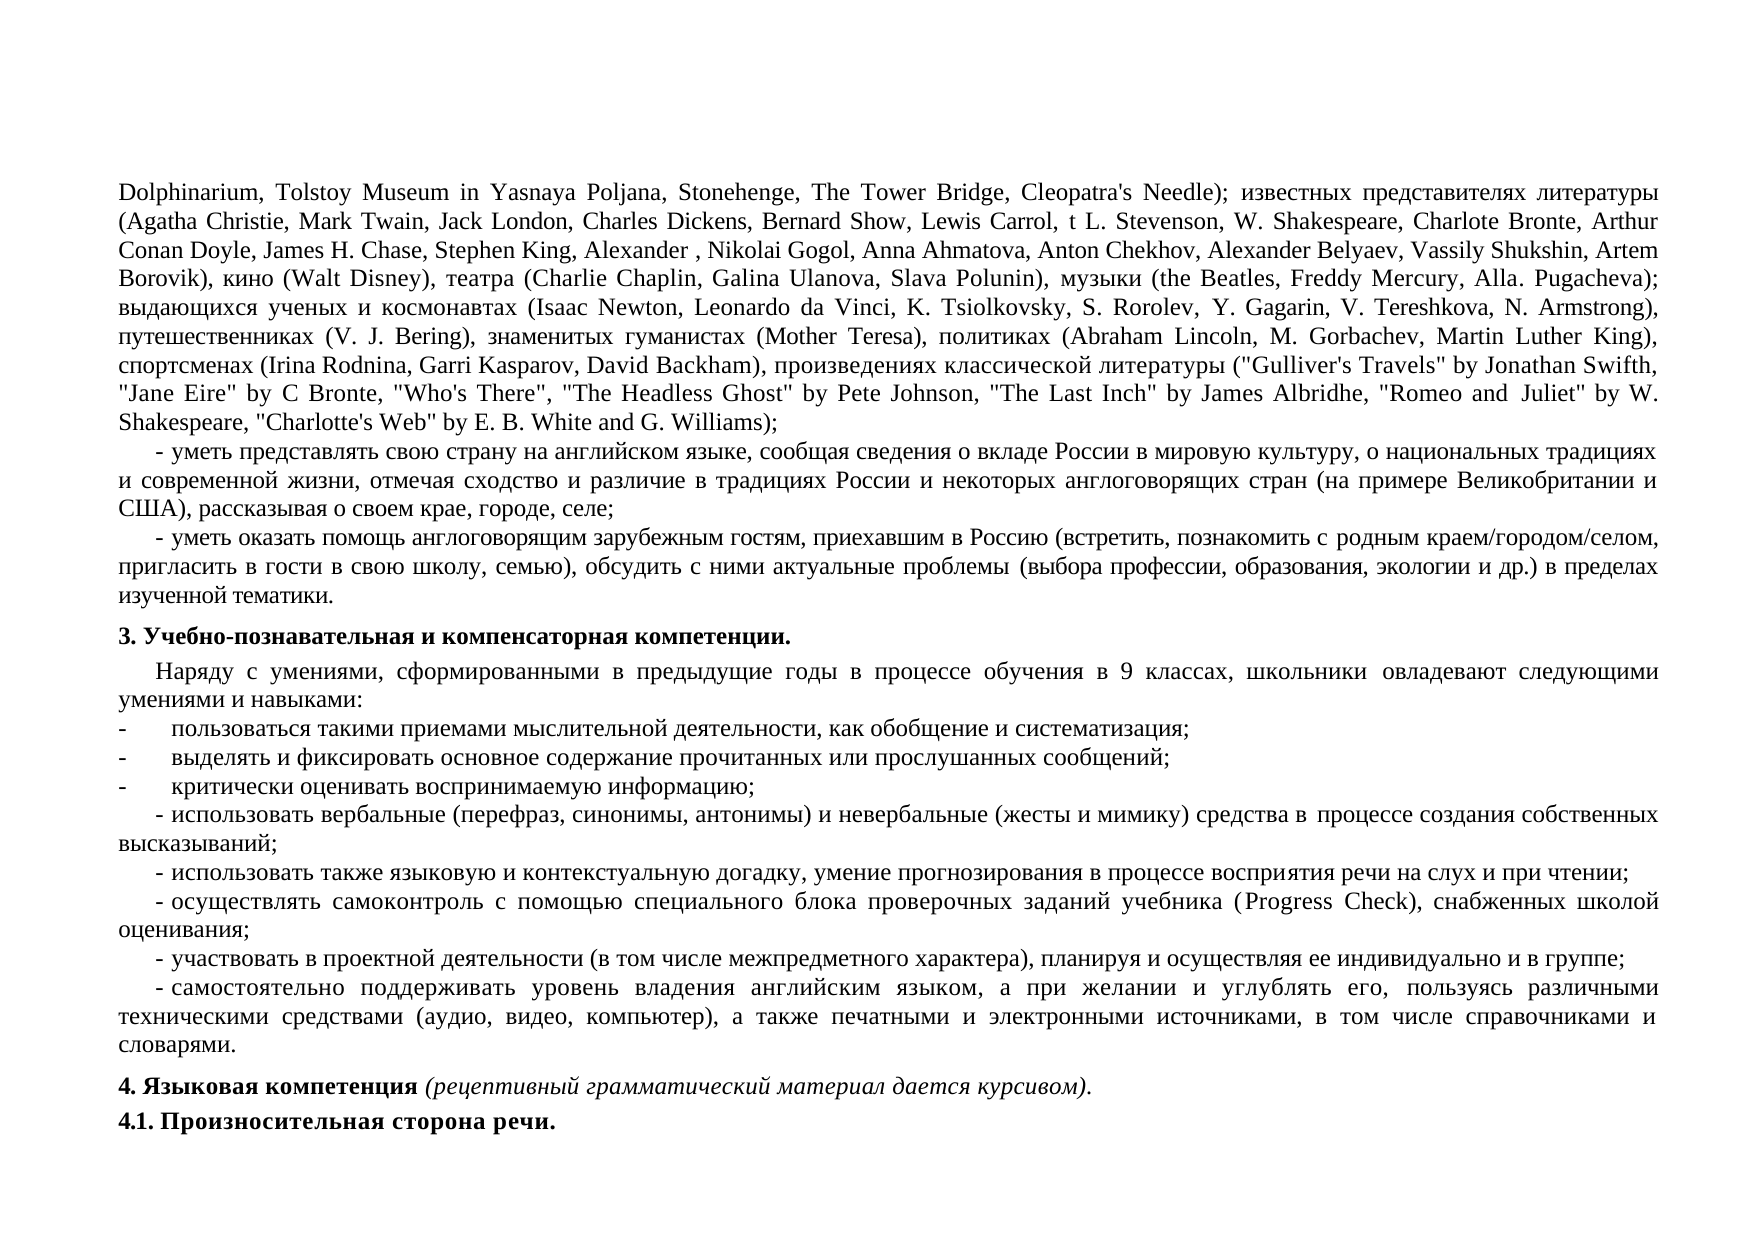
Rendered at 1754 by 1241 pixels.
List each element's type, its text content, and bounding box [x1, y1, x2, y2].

text Dolphinarium, Tolstoy Museum in Yasnaya Poljana, Stonehenge, The Tower Bridge, Cleopatra's Needle); известных представителях литературы (Agatha Christie, Mark Twain, Jack London, Charles Dickens, Bernard Show, Lewis Carrol, t L. Stevenson, W. Shakespeare, Charlote Bronte, Arthur Conan Doyle, James H. Chase, Stephen King, Alexander , Nikolai Gogol, Anna Ahmatova, Anton Chekhov, Alexander Belyaev, Vassily Shukshin, Artem Borovik), кино (Walt Disney), театра (Charlie Chaplin, Galina Ulanova, Slava Polunin), музыки (the Beatles, Freddy Mercury, Alla. Pugacheva); выдающихся ученых и космонавтах (Isaac Newton, Leonardo da Vinci, K. Tsiolkovsky, S. Rorolev, Y. Gagarin, V. Tereshkova, N. Armstrong), путешественниках (V. J. Bering), знаменитых гуманистах (Mother Teresa), политиках (Abraham Lincoln, M. Gorbachev, Martin Luther King), спортсменах (Irina Rodnina, Garri Kasparov, David Backham), произведениях классической литературы ("Gulliver's Travels" by Jonathan Swifth, "Jane Eire" by С Bronte, "Who's There", "The Headless Ghost" by Pete Johnson, "The Last Inch" by James Albridhe, "Romeo and Juliet" by W. Shakespeare, "Charlotte's Web" by E. B. White and G. Williams); [118, 177, 1659, 436]
list использовать вербальные (перефраз, синонимы, антонимы) и невербальные (жесты и мимику) средства в процессе создания собственных высказываний; [118, 799, 1659, 857]
list выделять и фиксировать основное содержание прочитанных или прослушанных сообщений; [118, 742, 1659, 771]
list пользоваться такими приемами мыслительной деятельности, как обобщение и систематизация; [118, 713, 1659, 742]
list уметь представлять свою страну на английском языке, сообщая сведения о вкладе России в мировую культуру, о национальных традициях и современной жизни, отмечая сходство и различие в традициях России и некоторых англоговорящих стран (на примере Великобритании и США), рассказывая о своем крае, городе, селе; [118, 436, 1659, 522]
list осуществлять самоконтроль с помощью специального блока проверочных заданий учебника (Progress Check), снабженных школой оценивания; [118, 886, 1659, 943]
list самостоятельно поддерживать уровень владения английским языком, а при желании и углублять его, пользуясь различными техническими средствами (аудио, видео, компьютер), а также печатными и электронными источниками, в том числе справочниками и словарями. [118, 972, 1659, 1058]
list участвовать в проектной деятельности (в том числе межпредметного характера), планируя и осуществляя ее индивидуально и в группе; [118, 943, 1659, 972]
text 4. Языковая компетенция (рецептивный грамматический материал дается курсивом). [118, 1071, 1659, 1099]
list уметь оказать помощь англоговорящим зарубежным гостям, приехавшим в Россию (встретить, познакомить с родным краем/городом/селом, пригласить в гости в свою школу, семью), обсудить с ними актуальные проблемы (выбора профессии, образования, экологии и др.) в пределах изученной тематики. [118, 522, 1659, 608]
list использовать также языковую и контекстуальную догадку, умение прогнозирования в процессе восприятия речи на слух и при чтении; [118, 857, 1659, 886]
text Наряду с умениями, сформированными в предыдущие годы в процессе обучения в 9 классах, школьники овладевают следующими умениями и навыками: [118, 656, 1659, 713]
text 4.1. Произносительная сторона речи. [118, 1106, 1659, 1135]
list критически оценивать воспринимаемую информацию; [118, 771, 1659, 799]
text 3. Учебно-познавательная и компенсаторная компетенции. [118, 621, 1659, 650]
